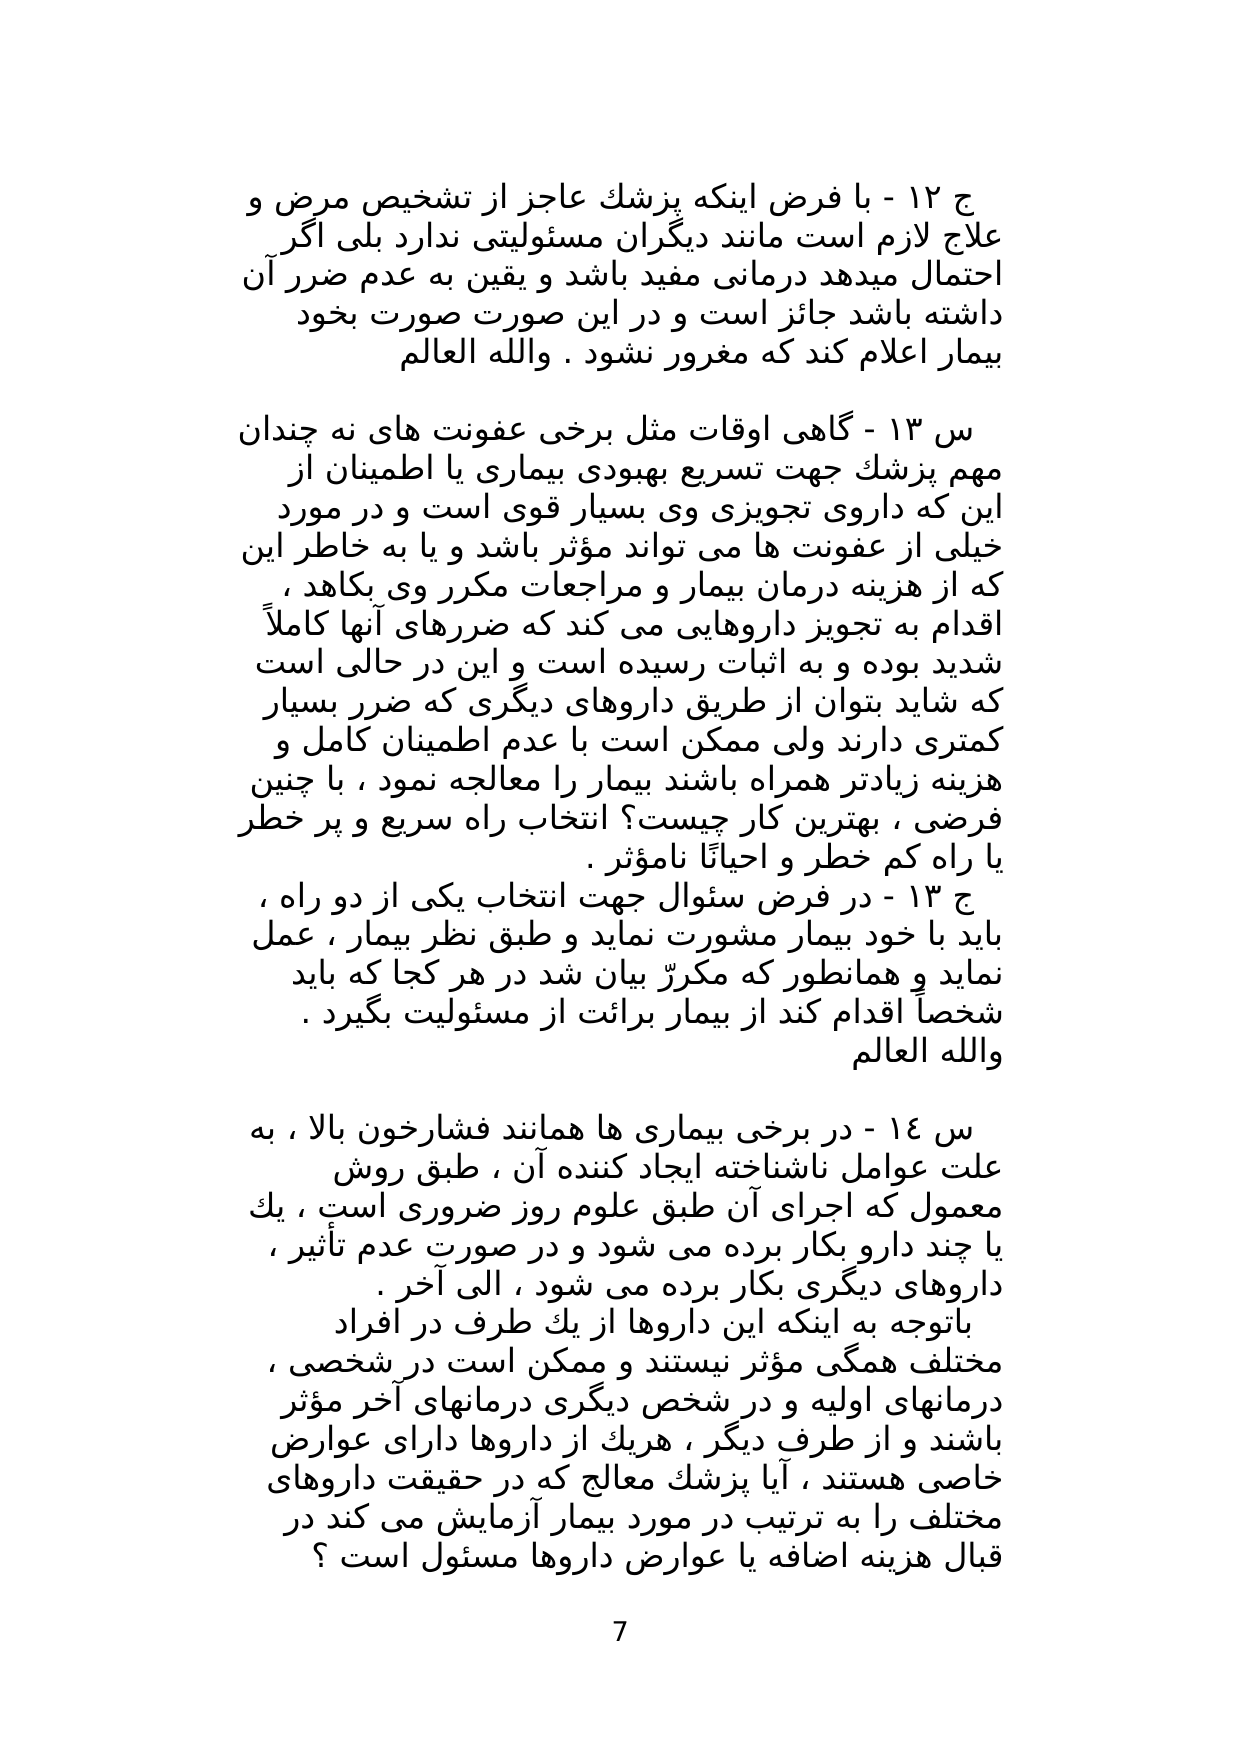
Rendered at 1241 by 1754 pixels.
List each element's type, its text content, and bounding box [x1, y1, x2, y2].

text س ١٣ - گاهى اوقات مثل برخى عفونت هاى نه چندان مهم پزشك جهت تسريع بهبودى بيمارى يا اطمينان از اين كه داروى تجويزى وى بسيار قوى است و در مورد خيلى از عفونت ها مى تواند مؤثر باشد و يا به خاطر اين كه از هزينه درمان بيمار و مراجعات مكرر وى بكاهد ، اقدام به تجويز داروهايى مى كند كه ضررهاى آنها كاملاً شديد بوده و به اثبات رسيده است و اين در حالى است كه شايد بتوان از طريق داروهاى ديگرى كه ضرر بسيار كمترى دارند ولى ممكن است با عدم اطمينان كامل و هزينه زيادتر همراه باشند بيمار را معالجه نمود ، با چنين فرضى ، بهترين كار چيست؟ انتخاب راه سريع و پر خطر يا راه كم خطر و احيانًا نامؤثر . [236, 410, 1004, 876]
text ج ١٢ - با فرض اينكه پزشك عاجز از تشخيص مرض و علاج لازم است مانند ديگران مسئوليتى ندارد بلى اگر احتمال ميدهد درمانى مفيد باشد و يقين به عدم ضرر آن داشته باشد جائز است و در اين صورت صورت بخود بيمار اعلام كند كه مغرور نشود . والله العالم [236, 177, 1004, 371]
text ج ١٣ - در فرض سئوال جهت انتخاب يكى از دو راه ، بايد با خود بيمار مشورت نمايد و طبق نظر بيمار ، عمل نمايد و همانطور كه مكررّ بيان شد در هر كجا كه بايد شخصاً اقدام كند از بيمار برائت از مسئوليت بگيرد . والله العالم [236, 876, 1004, 1070]
text س ١٤ - در برخى بيمارى ها همانند فشارخون بالا ، به علت عوامل ناشناخته ايجاد كننده آن ، طبق روش معمول كه اجراى آن طبق علوم روز ضرورى است ، يك يا چند دارو بكار برده مى شود و در صورت عدم تأثير ، داروهاى ديگرى بكار برده مى شود ، الى آخر . [236, 1109, 1004, 1303]
text باتوجه به اينكه اين داروها از يك طرف در افراد مختلف همگى مؤثر نيستند و ممكن است در شخصى ، درمانهاى اوليه و در شخص ديگرى درمانهاى آخر مؤثر باشند و از طرف ديگر ، هريك از داروها داراى عوارض خاصى هستند ، آيا پزشك معالج كه در حقيقت داروهاى مختلف را به ترتيب در مورد بيمار آزمايش مى كند در قبال هزينه اضافه يا عوارض داروها مسئول است ؟ [236, 1303, 1004, 1575]
